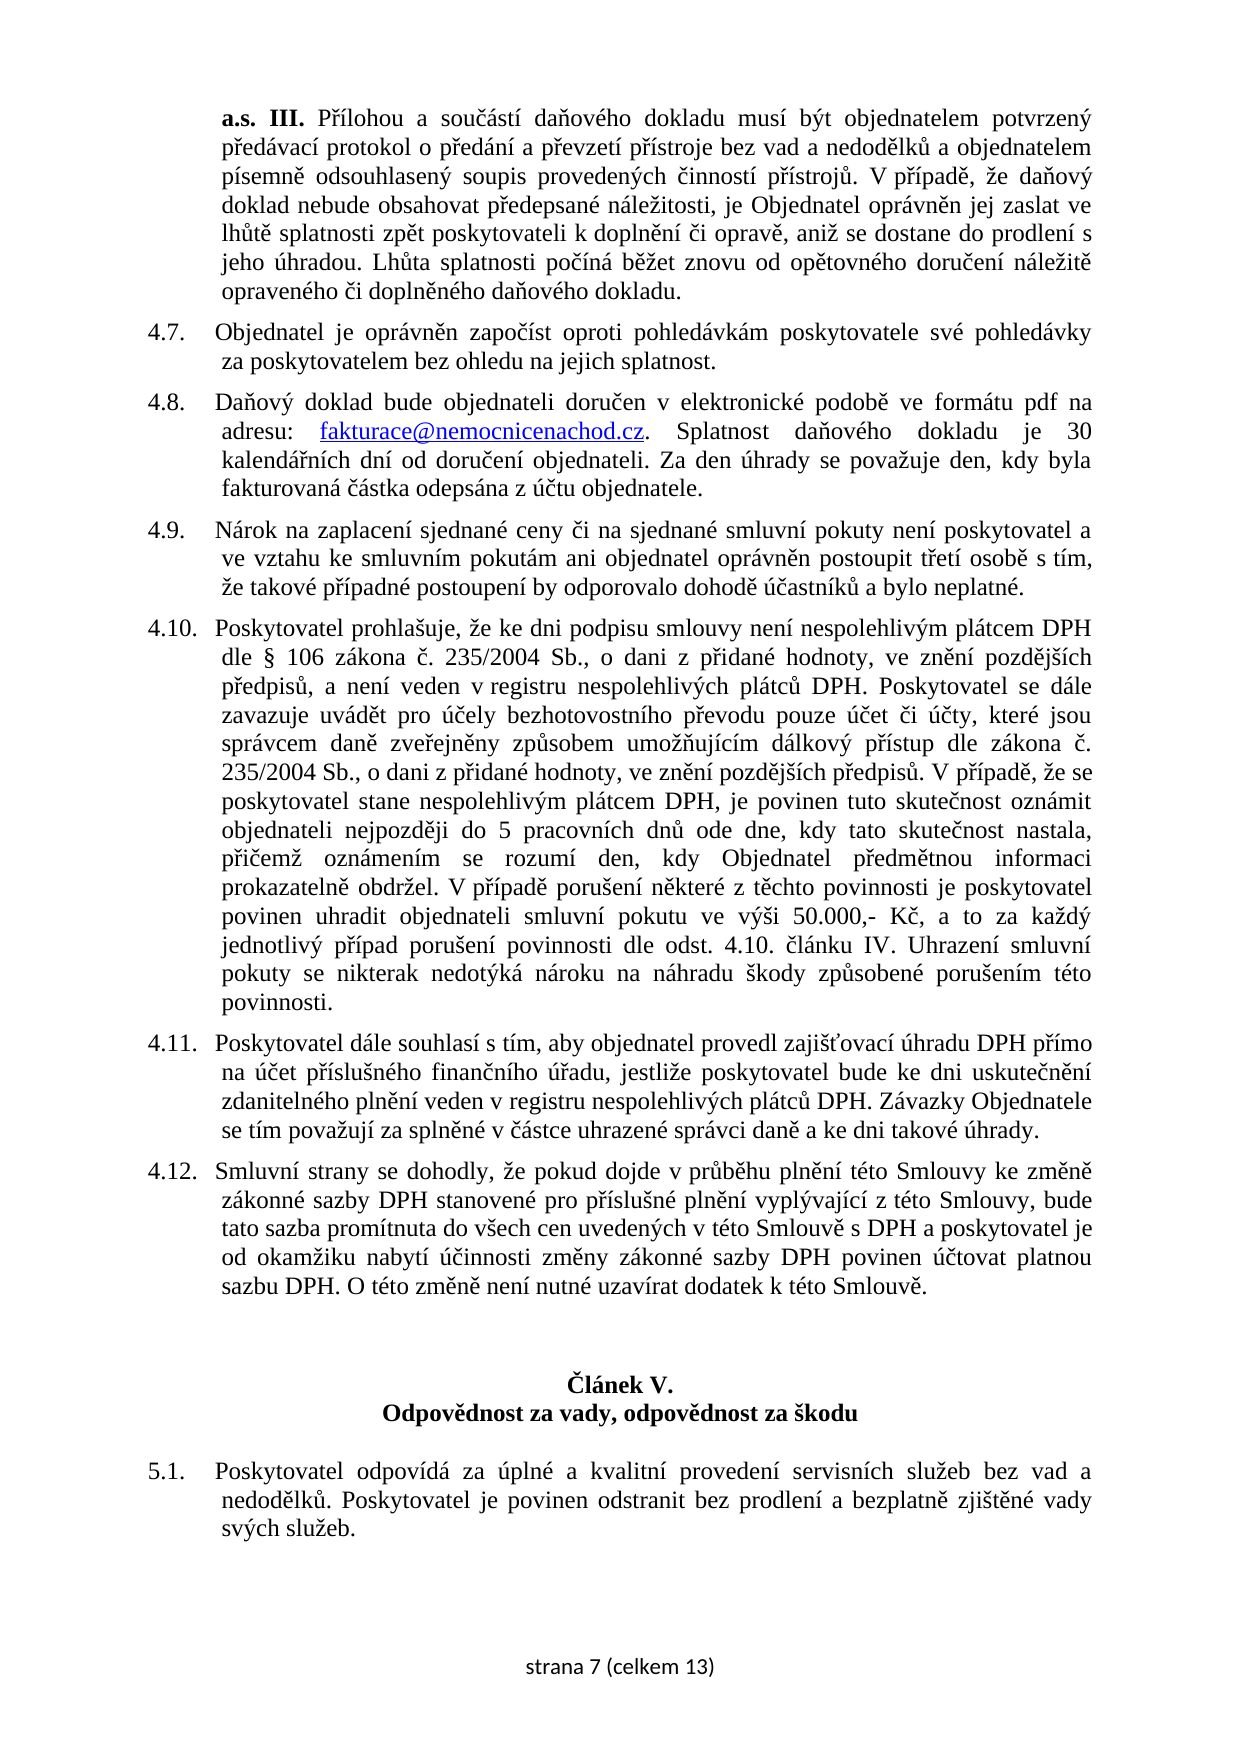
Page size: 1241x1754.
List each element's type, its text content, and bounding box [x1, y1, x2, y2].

text Článek V. [148, 1370, 1093, 1398]
text Odpovědnost za vady, odpovědnost za škodu [148, 1398, 1093, 1427]
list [148, 103, 1093, 305]
list Poskytovatel dále souhlasí s tím, aby objednatel provedl zajišťovací úhradu DPH přímo na účet příslušného finančního úřadu, jestliže poskytovatel bude ke dni uskutečnění zdanitelného plnění veden v registru nespolehlivých plátců DPH. Závazky Objednatele se tím považují za splněné v částce uhrazené správci daně a ke dni takové úhrady. [148, 1028, 1093, 1143]
list Smluvní strany se dohodly, že pokud dojde v průběhu plnění této Smlouvy ke změně zákonné sazby DPH stanovené pro příslušné plnění vyplývající z této Smlouvy, bude tato sazba promítnuta do všech cen uvedených v této Smlouvě s DPH a poskytovatel je od okamžiku nabytí účinnosti změny zákonné sazby DPH povinen účtovat platnou sazbu DPH. O této změně není nutné uzavírat dodatek k této Smlouvě. [148, 1156, 1093, 1300]
list Daňový doklad bude objednateli doručen v elektronické podobě ve formátu pdf na adresu: fakturace@nemocnicenachod.cz. Splatnost daňového dokladu je 30 kalendářních dní od doručení objednateli. Za den úhrady se považuje den, kdy byla fakturovaná částka odepsána z účtu objednatele. [148, 387, 1093, 502]
list Poskytovatel odpovídá za úplné a kvalitní provedení servisních služeb bez vad a nedodělků. Poskytovatel je povinen odstranit bez prodlení a bezplatně zjištěné vady svých služeb. [148, 1456, 1093, 1542]
list Nárok na zaplacení sjednané ceny či na sjednané smluvní pokuty není poskytovatel a ve vztahu ke smluvním pokutám ani objednatel oprávněn postoupit třetí osobě s tím, že takové případné postoupení by odporovalo dohodě účastníků a bylo neplatné. [148, 515, 1093, 601]
list Objednatel je oprávněn započíst oproti pohledávkám poskytovatele své pohledávky za poskytovatelem bez ohledu na jejich splatnost. [148, 317, 1093, 375]
list Poskytovatel prohlašuje, že ke dni podpisu smlouvy není nespolehlivým plátcem DPH dle § 106 zákona č. 235/2004 Sb., o dani z přidané hodnoty, ve znění pozdějších předpisů, a není veden v registru nespolehlivých plátců DPH. Poskytovatel se dále zavazuje uvádět pro účely bezhotovostního převodu pouze účet či účty, které jsou správcem daně zveřejněny způsobem umožňujícím dálkový přístup dle zákona č. 235/2004 Sb., o dani z přidané hodnoty, ve znění pozdějších předpisů. V případě, že se poskytovatel stane nespolehlivým plátcem DPH, je povinen tuto skutečnost oznámit objednateli nejpozději do 5 pracovních dnů ode dne, kdy tato skutečnost nastala, přičemž oznámením se rozumí den, kdy Objednatel předmětnou informaci prokazatelně obdržel. V případě porušení některé z těchto povinnosti je poskytovatel povinen uhradit objednateli smluvní pokutu ve výši 50.000,- Kč, a to za každý jednotlivý případ porušení povinnosti dle odst. 4.10. článku IV. Uhrazení smluvní pokuty se nikterak nedotýká nároku na náhradu škody způsobené porušením této povinnosti. [148, 613, 1093, 1016]
